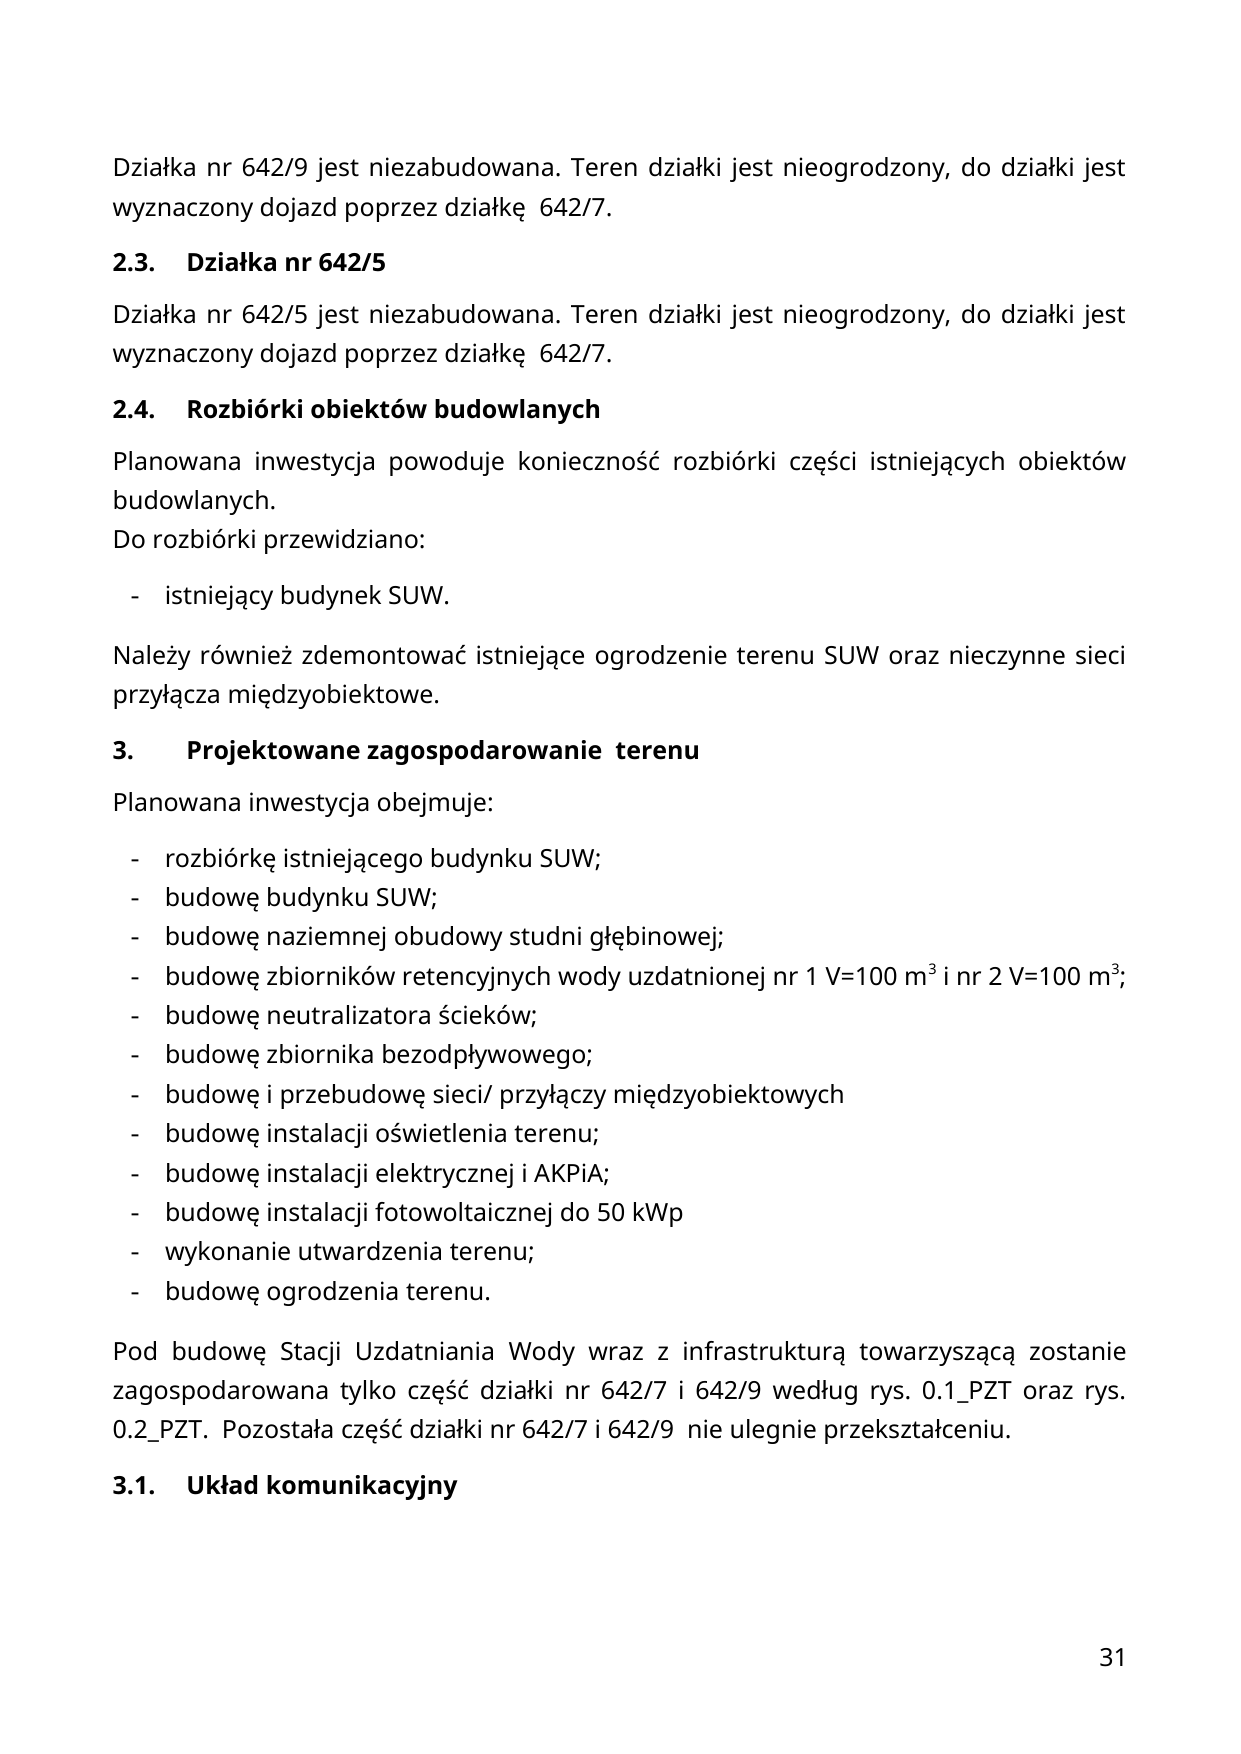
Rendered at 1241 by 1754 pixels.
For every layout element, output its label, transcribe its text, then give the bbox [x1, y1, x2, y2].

text Planowana inwestycja powoduje konieczność rozbiórki części istniejących obiektów budowlanych. [112, 443, 1128, 517]
text budowę budynku SUW; [127, 879, 1128, 914]
text Działka nr 642/9 jest niezabudowana. Teren działki jest nieogrodzony, do działki jest wyznaczony dojazd poprzez działkę 642/7. [112, 150, 1128, 223]
text Pod budowę Stacji Uzdatniania Wody wraz z infrastrukturą towarzyszącą zostanie zagospodarowana tylko część działki nr 642/7 i 642/9 według rys. 0.1_PZT oraz rys. 0.2_PZT. Pozostała część działki nr 642/7 i 642/9 nie ulegnie przekształceniu. [112, 1333, 1128, 1446]
text wykonanie utwardzenia terenu; [127, 1234, 1128, 1268]
text Rozbiórki obiektów budowlanych [112, 392, 1128, 426]
text Planowana inwestycja obejmuje: [112, 784, 1128, 818]
text Do rozbiórki przewidziano: [112, 522, 1128, 556]
text budowę naziemnej obudowy studni głębinowej; [127, 919, 1128, 953]
text Należy również zdemontować istniejące ogrodzenie terenu SUW oraz nieczynne sieci przyłącza międzyobiektowe. [112, 638, 1128, 711]
text budowę instalacji fotowoltaicznej do 50 kWp [127, 1194, 1128, 1229]
text rozbiórkę istniejącego budynku SUW; [127, 840, 1128, 874]
text budowę instalacji oświetlenia terenu; [127, 1116, 1128, 1150]
text Układ komunikacyjny [112, 1468, 1128, 1502]
text Działka nr 642/5 jest niezabudowana. Teren działki jest nieogrodzony, do działki jest wyznaczony dojazd poprzez działkę 642/7. [112, 297, 1128, 370]
text Projektowane zagospodarowanie terenu [112, 733, 1128, 767]
text budowę ogrodzenia terenu. [127, 1273, 1128, 1308]
text budowę i przebudowę sieci/ przyłączy międzyobiektowych [127, 1076, 1128, 1111]
text budowę neutralizatora ścieków; [127, 998, 1128, 1032]
text budowę zbiorników retencyjnych wody uzdatnionej nr 1 V=100 m3 i nr 2 V=100 m3; [127, 958, 1128, 993]
text budowę zbiornika bezodpływowego; [127, 1037, 1128, 1071]
text budowę instalacji elektrycznej i AKPiA; [127, 1155, 1128, 1189]
text Działka nr 642/5 [112, 245, 1128, 279]
text istniejący budynek SUW. [127, 577, 1128, 612]
